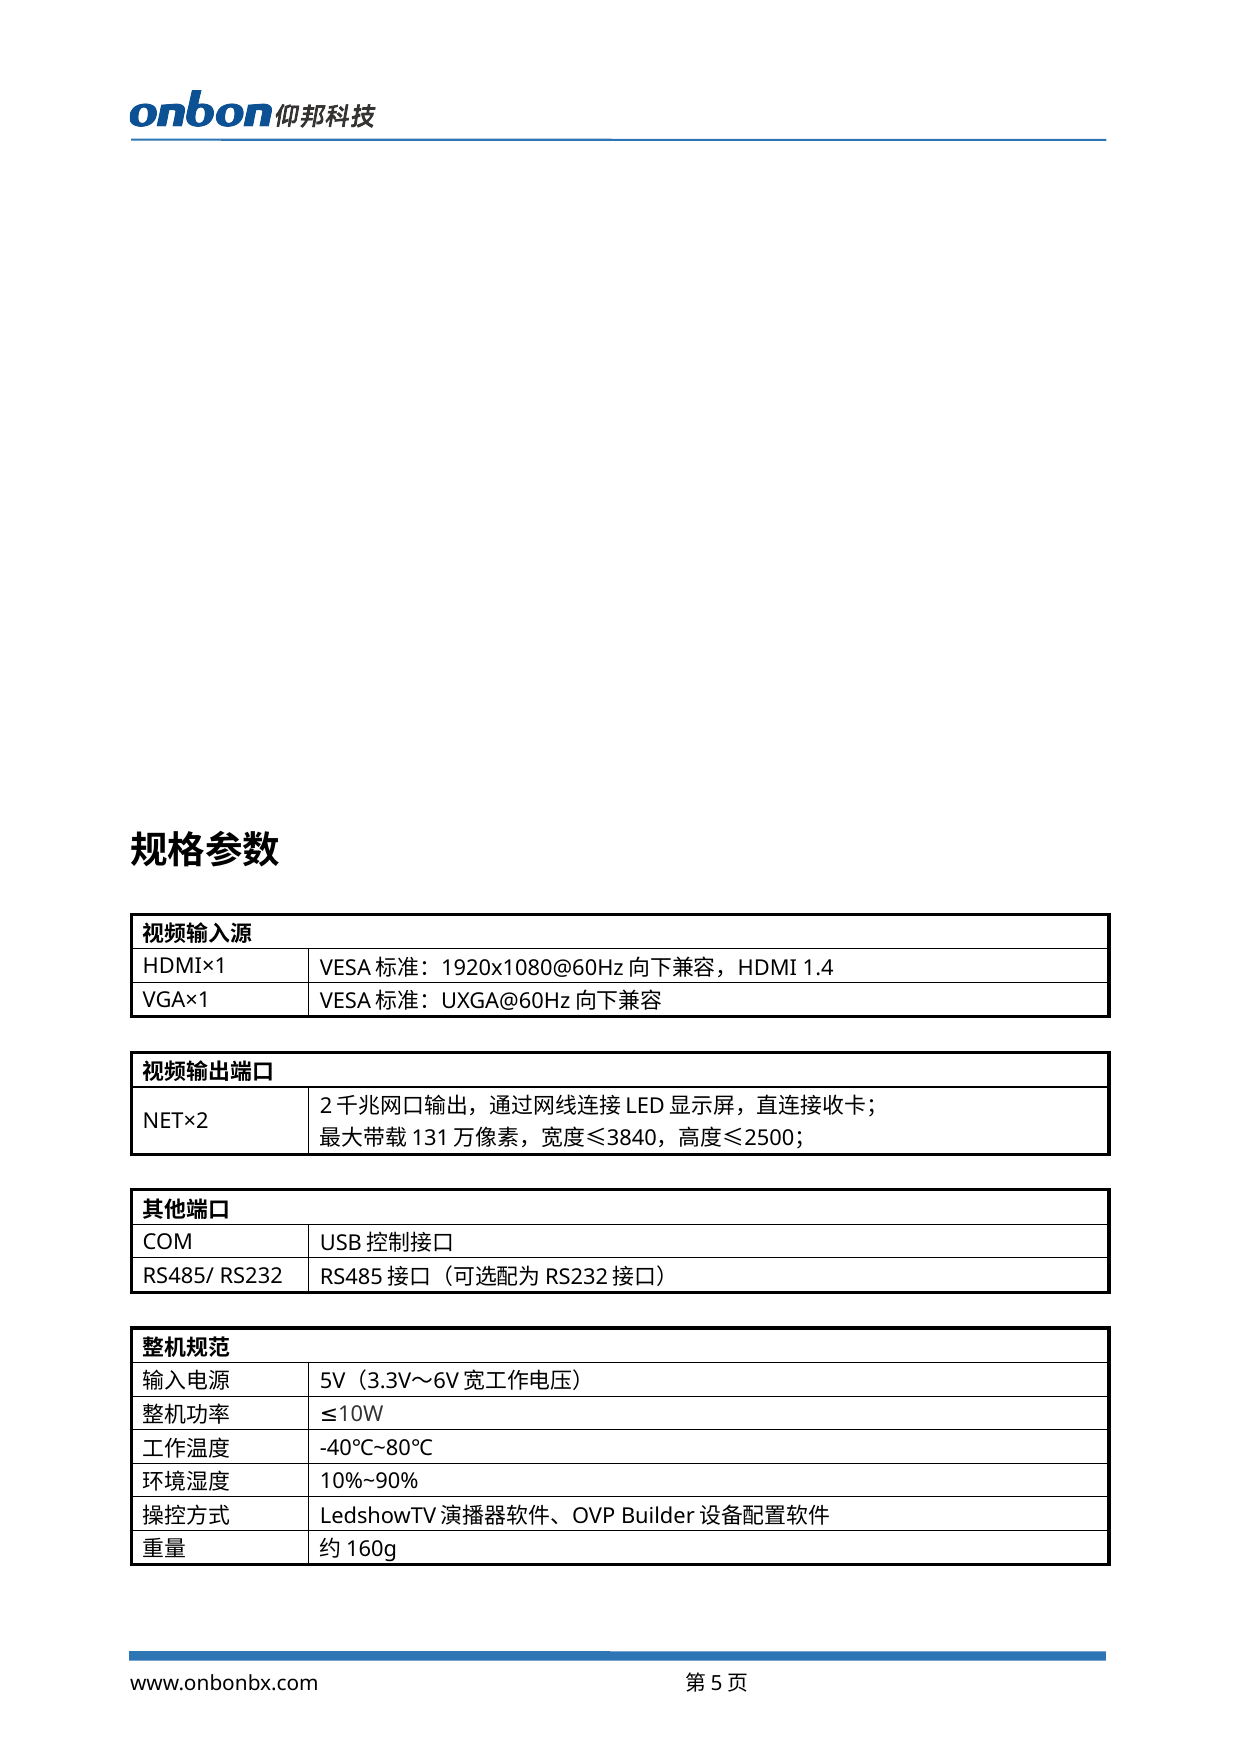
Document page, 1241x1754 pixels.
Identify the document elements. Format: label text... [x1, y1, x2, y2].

table_cell HDMI×1 [133, 949, 308, 982]
table_cell 重量 [133, 1531, 308, 1563]
table_cell 整机功率 [133, 1397, 308, 1429]
table_cell 环境湿度 [133, 1464, 308, 1496]
picture [129, 90, 376, 128]
table_cell RS485/ RS232 [133, 1258, 308, 1291]
table_cell VGA×1 [133, 983, 308, 1015]
table_cell RS485接口（可选配为RS232接口） [309, 1258, 1107, 1291]
table_cell NET×2 [133, 1088, 308, 1152]
table_header 视频输出端口 [133, 1054, 1107, 1086]
table_cell -40℃~80℃ [309, 1430, 1107, 1463]
table_header 其他端口 [133, 1191, 1107, 1224]
table_cell ≤10W [309, 1397, 1107, 1429]
table_cell VESA标准：UXGA@60Hz向下兼容 [309, 983, 1107, 1015]
table_cell 10%~90% [309, 1464, 1107, 1496]
table_cell 输入电源 [133, 1363, 308, 1396]
table_header 整机规范 [133, 1330, 1107, 1362]
table_cell USB控制接口 [309, 1225, 1107, 1257]
table_cell 操控方式 [133, 1497, 308, 1530]
table_cell LedshowTV演播器软件、OVP Builder设备配置软件 [309, 1497, 1107, 1530]
table_cell 5V（3.3V～6V宽工作电压） [309, 1363, 1107, 1396]
table_header 视频输入源 [133, 916, 1107, 948]
table_cell VESA标准：1920x1080@60Hz向下兼容，HDMI 1.4 [309, 949, 1107, 982]
table_cell 约160g [309, 1531, 1107, 1563]
text 规格参数 [130, 815, 1110, 880]
table_cell 2千兆网口输出，通过网线连接LED显示屏，直连接收卡； 最大带载131万像素，宽度≤3840，高度≤2500； [309, 1088, 1107, 1152]
table_cell 工作温度 [133, 1430, 308, 1463]
table_cell COM [133, 1225, 308, 1257]
